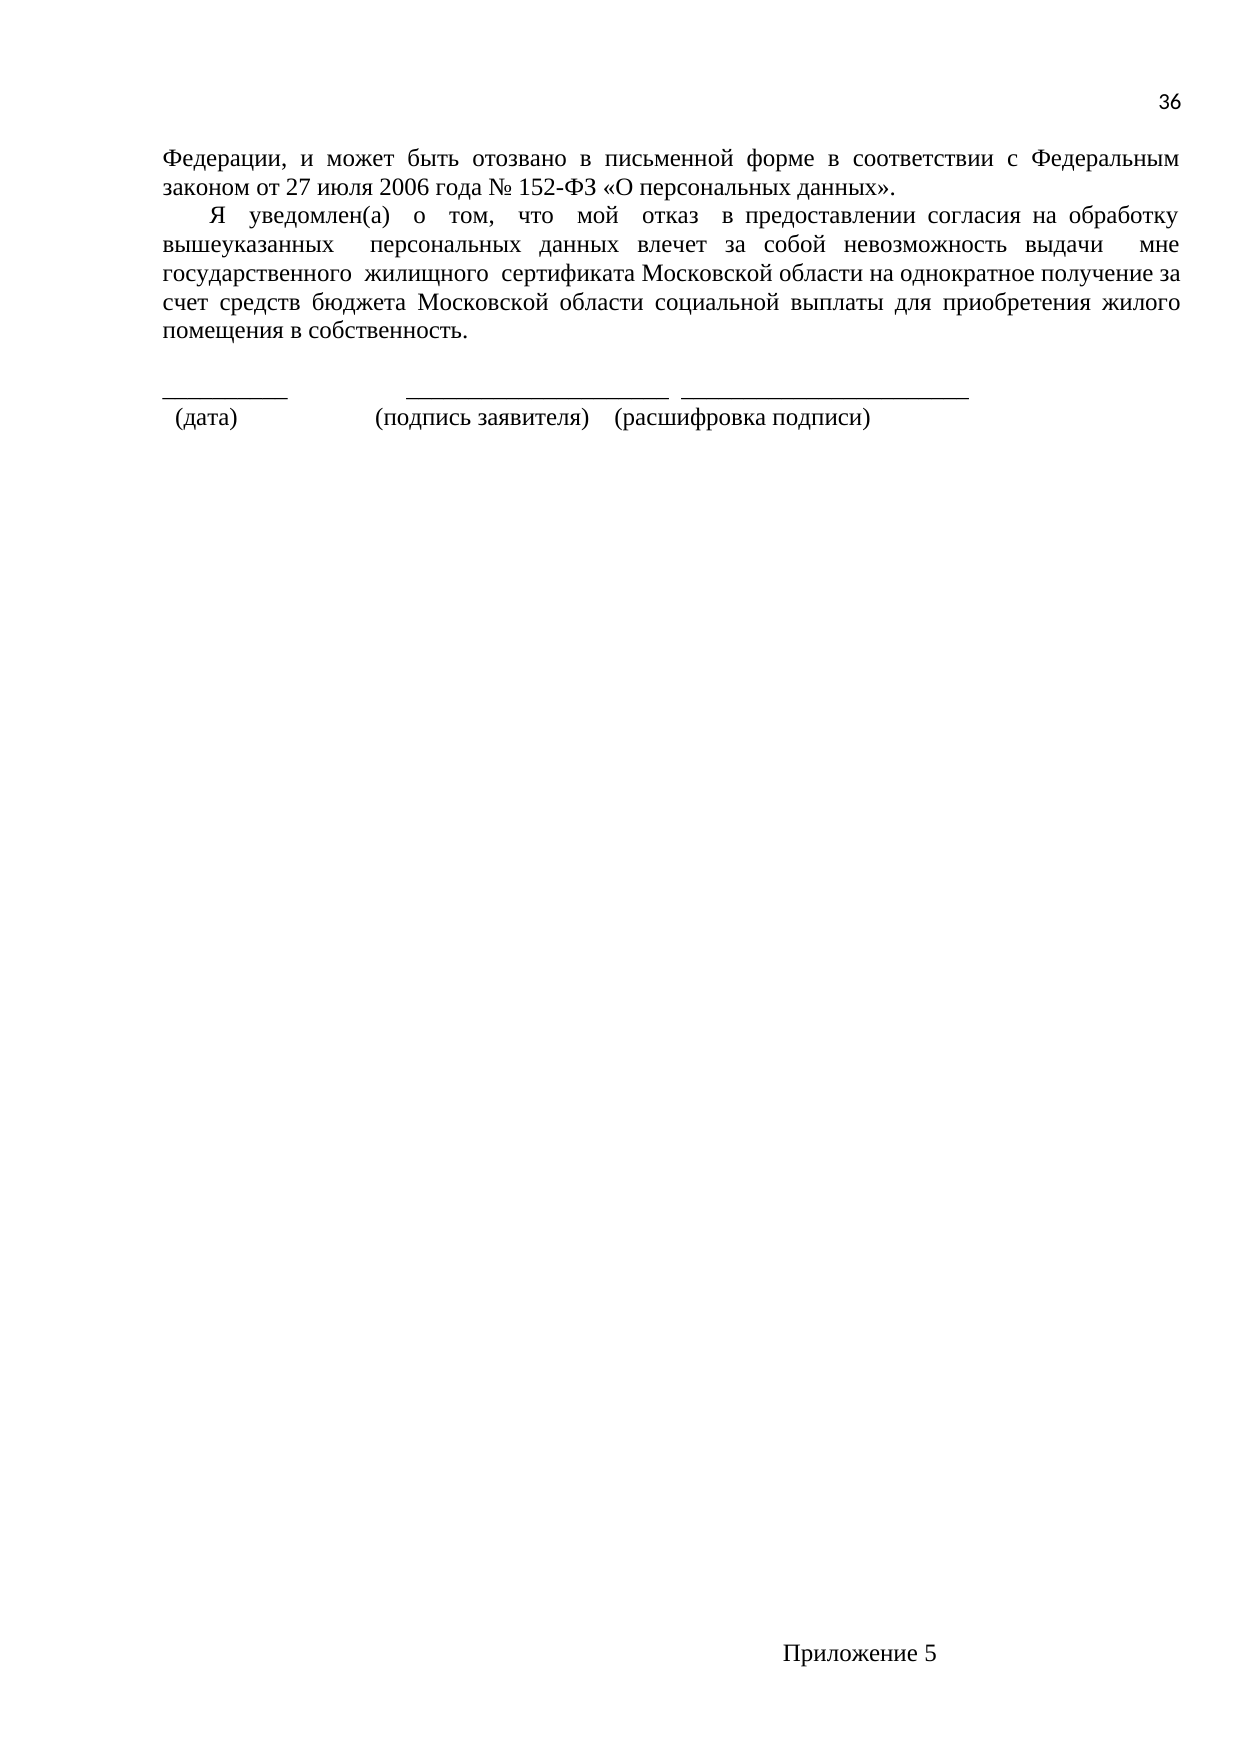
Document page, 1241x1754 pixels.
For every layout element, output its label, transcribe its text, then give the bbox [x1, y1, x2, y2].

text Я уведомлен(а) о том, что мой отказ в предоставлении согласия на обработку вышеуказанных персональных данных влечет за собой невозможность выдачи мне государственного жилищного сертификата Московской области на однократное получение за счет средств бюджета Московской области социальной выплаты для приобретения жилого помещения в собственность. [162, 201, 1181, 344]
text __________ _____________________ _______________________ [162, 373, 1181, 402]
text (дата) (подпись заявителя) (расшифровка подписи) [162, 402, 1181, 431]
subtitle Приложение 5 [162, 1638, 1181, 1667]
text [162, 143, 1181, 201]
